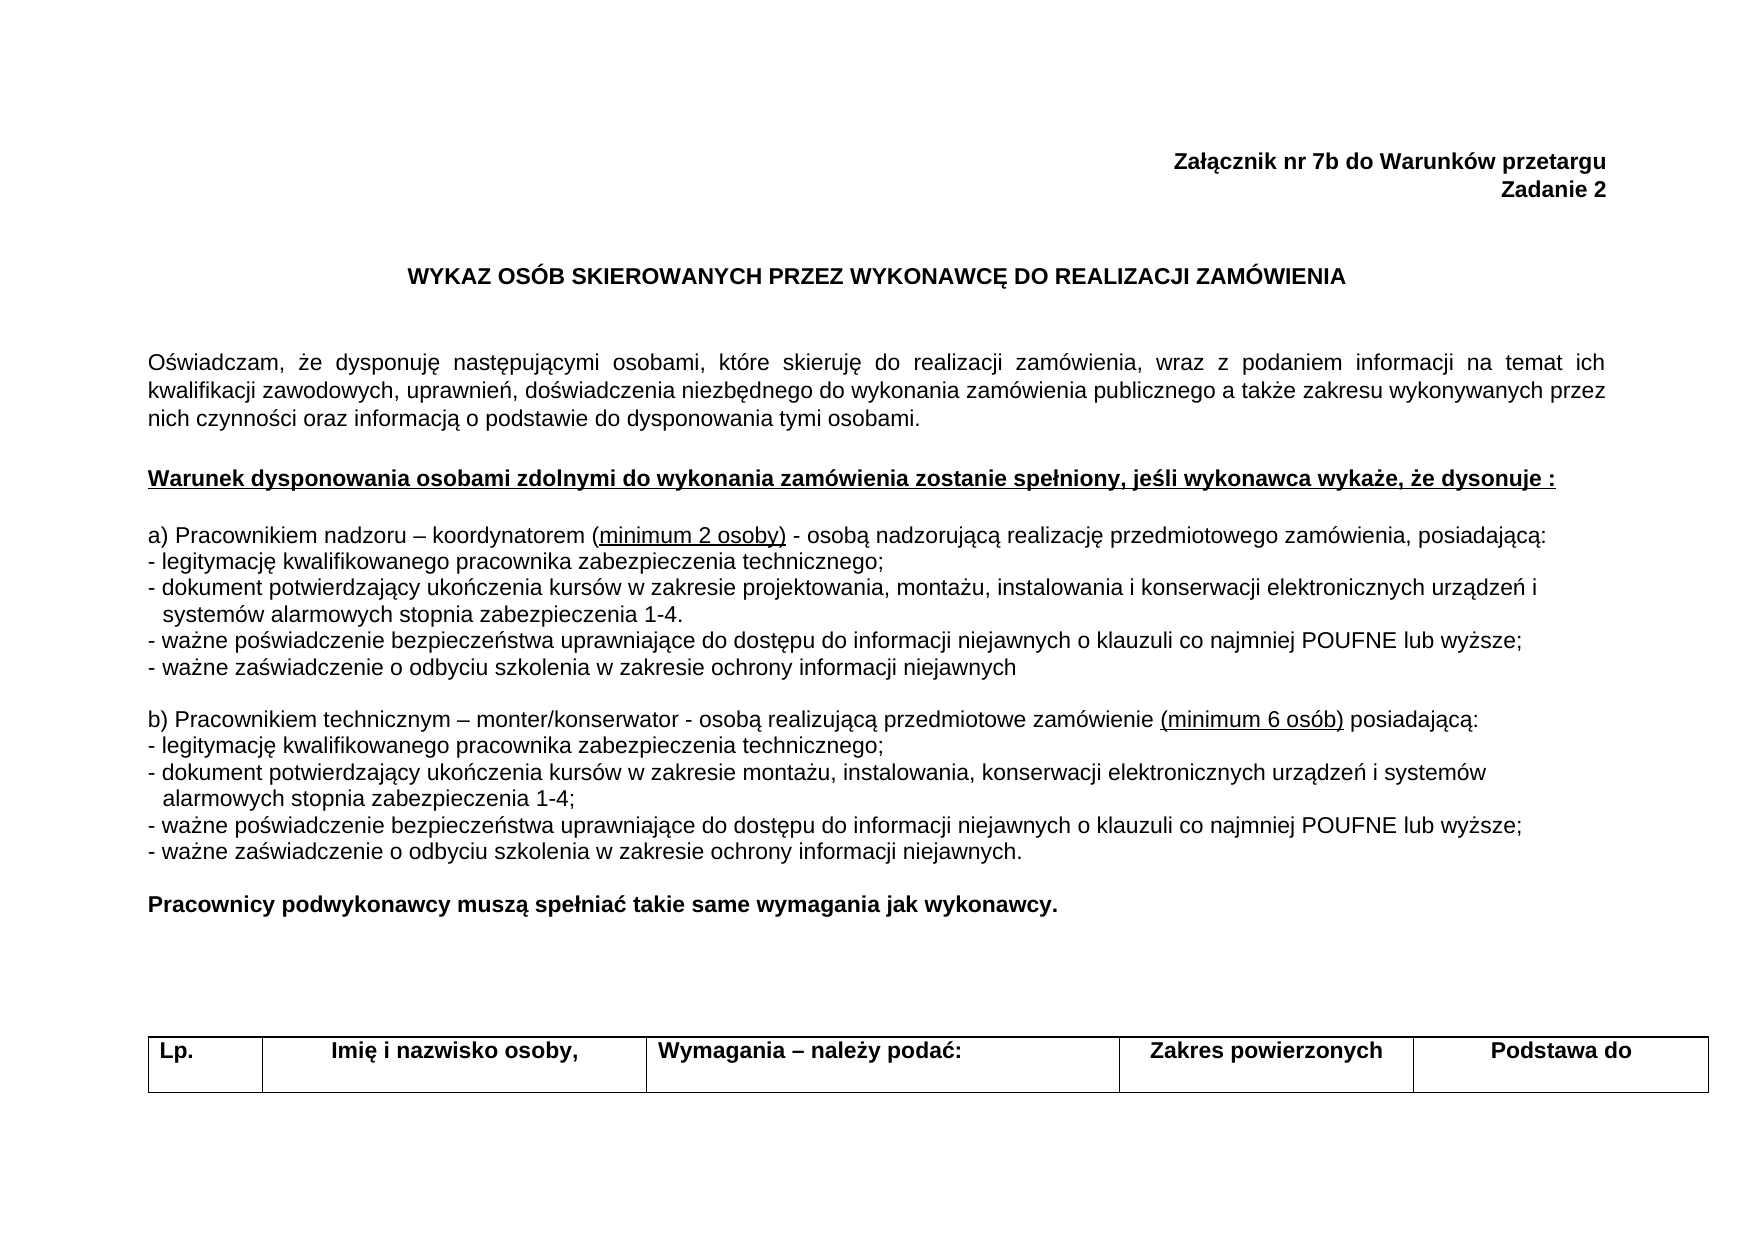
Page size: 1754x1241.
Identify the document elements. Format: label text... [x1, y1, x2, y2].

text - ważne zaświadczenie o odbyciu szkolenia w zakresie ochrony informacji niejawnych. [148, 838, 1606, 864]
table_header Lp. [149, 1038, 262, 1092]
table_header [1120, 1038, 1413, 1092]
text b) Pracownikiem technicznym – monter/konserwator - osobą realizującą przedmiotowe zamówienie (minimum 6 osób) posiadającą: [148, 706, 1606, 732]
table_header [1414, 1038, 1708, 1092]
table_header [263, 1038, 646, 1092]
text - ważne zaświadczenie o odbyciu szkolenia w zakresie ochrony informacji niejawnych [148, 653, 1606, 680]
text WYKAZ OSÓB SKIEROWANYCH PRZEZ WYKONAWCĘ DO REALIZACJI ZAMÓWIENIA [148, 263, 1606, 289]
text - legitymację kwalifikowanego pracownika zabezpieczenia technicznego; [148, 548, 1606, 574]
text - legitymację kwalifikowanego pracownika zabezpieczenia technicznego; [148, 732, 1606, 759]
text - dokument potwierdzający ukończenia kursów w zakresie montażu, instalowania, konserwacji elektronicznych urządzeń i systemów alarmowych stopnia zabezpieczenia 1-4; [148, 759, 1606, 812]
text Oświadczam, że dysponuję następującymi osobami, które skieruję do realizacji zamówienia, wraz z podaniem informacji na temat ich kwalifikacji zawodowych, uprawnień, doświadczenia niezbędnego do wykonania zamówienia publicznego a także zakresu wykonywanych przez nich czynności oraz informacją o podstawie do dysponowania tymi osobami. [148, 348, 1606, 432]
text Zadanie 2 [148, 176, 1606, 202]
text - ważne poświadczenie bezpieczeństwa uprawniające do dostępu do informacji niejawnych o klauzuli co najmniej POUFNE lub wyższe; [148, 627, 1606, 653]
text Pracownicy podwykonawcy muszą spełniać takie same wymagania jak wykonawcy. [148, 891, 1606, 917]
text Załącznik nr 7b do Warunków przetargu [148, 148, 1606, 174]
text - ważne poświadczenie bezpieczeństwa uprawniające do dostępu do informacji niejawnych o klauzuli co najmniej POUFNE lub wyższe; [148, 812, 1606, 838]
text Warunek dysponowania osobami zdolnymi do wykonania zamówienia zostanie spełniony, jeśli wykonawca wykaże, że dysonuje : [148, 465, 1606, 491]
text - dokument potwierdzający ukończenia kursów w zakresie projektowania, montażu, instalowania i konserwacji elektronicznych urządzeń i systemów alarmowych stopnia zabezpieczenia 1-4. [148, 574, 1606, 627]
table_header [647, 1038, 1119, 1092]
text a) Pracownikiem nadzoru – koordynatorem (minimum 2 osoby) - osobą nadzorującą realizację przedmiotowego zamówienia, posiadającą: [148, 522, 1606, 548]
